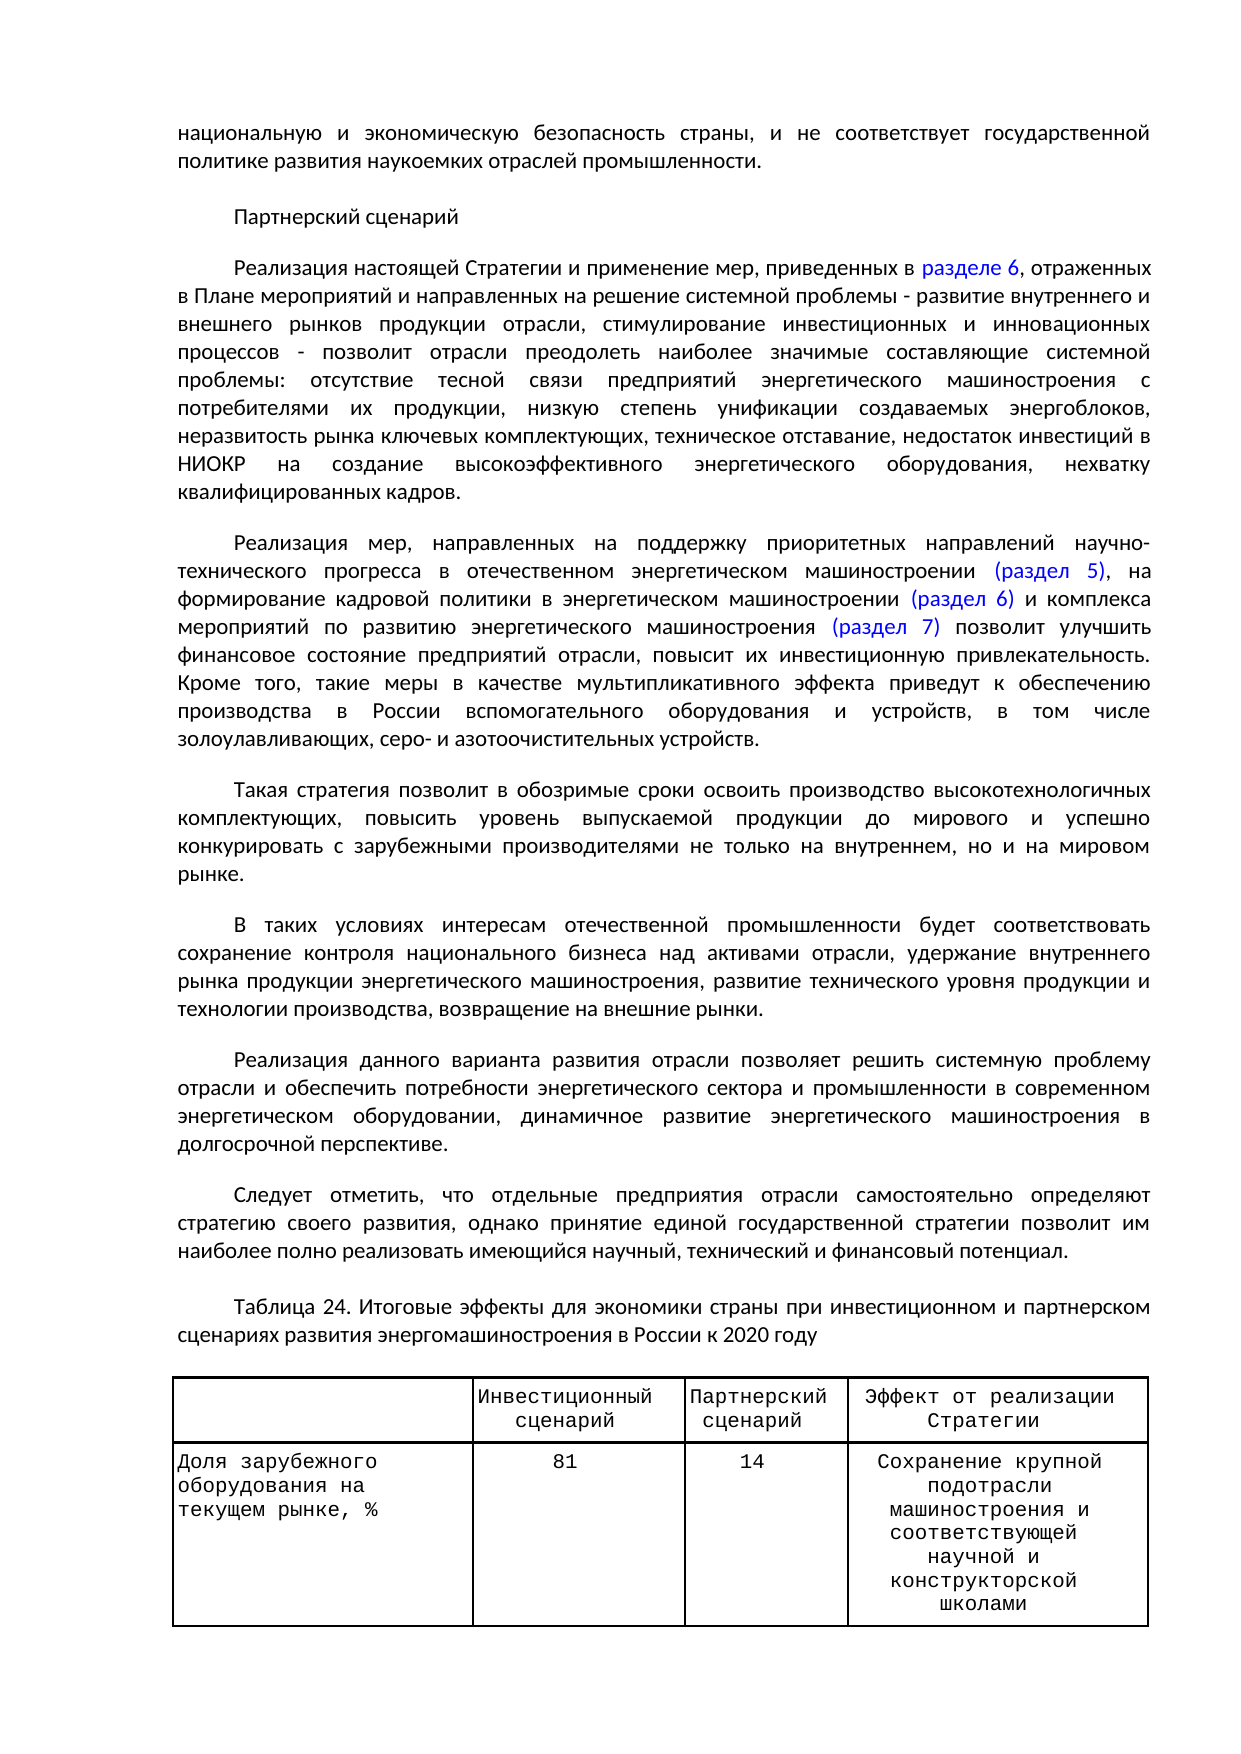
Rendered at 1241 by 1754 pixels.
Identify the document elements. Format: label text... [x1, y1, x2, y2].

text Такая стратегия позволит в обозримые сроки освоить производство высокотехнологичных комплектующих, повысить уровень выпускаемой продукции до мирового и успешно конкурировать с зарубежными производителями не только на внутреннем, но и на мировом рынке. [177, 775, 1152, 887]
text Следует отметить, что отдельные предприятия отрасли самостоятельно определяют стратегию своего развития, однако принятие единой государственной стратегии позволит им наиболее полно реализовать имеющийся научный, технический и финансовый потенциал. [177, 1180, 1152, 1264]
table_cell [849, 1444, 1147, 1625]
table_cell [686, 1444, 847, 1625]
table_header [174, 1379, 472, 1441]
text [177, 118, 1152, 174]
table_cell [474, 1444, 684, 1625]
text Реализация настоящей Стратегии и применение мер, приведенных в разделе 6, отраженных в Плане мероприятий и направленных на решение системной проблемы - развитие внутреннего и внешнего рынков продукции отрасли, стимулирование инвестиционных и инновационных процессов - позволит отрасли преодолеть наиболее значимые составляющие системной проблемы: отсутствие тесной связи предприятий энергетического машиностроения с потребителями их продукции, низкую степень унификации создаваемых энергоблоков, неразвитость рынка ключевых комплектующих, техническое отставание, недостаток инвестиций в НИОКР на создание высокоэффективного энергетического оборудования, нехватку квалифицированных кадров. [177, 253, 1152, 505]
text Таблица 24. Итоговые эффекты для экономики страны при инвестиционном и партнерском сценариях развития энергомашиностроения в России к 2020 году [177, 1292, 1152, 1348]
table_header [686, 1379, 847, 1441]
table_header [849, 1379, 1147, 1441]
text В таких условиях интересам отечественной промышленности будет соответствовать сохранение контроля национального бизнеса над активами отрасли, удержание внутреннего рынка продукции энергетического машиностроения, развитие технического уровня продукции и технологии производства, возвращение на внешние рынки. [177, 910, 1152, 1022]
text Реализация мер, направленных на поддержку приоритетных направлений научно-технического прогресса в отечественном энергетическом машиностроении (раздел 5), на формирование кадровой политики в энергетическом машиностроении (раздел 6) и комплекса мероприятий по развитию энергетического машиностроения (раздел 7) позволит улучшить финансовое состояние предприятий отрасли, повысит их инвестиционную привлекательность. Кроме того, такие меры в качестве мультипликативного эффекта приведут к обеспечению производства в России вспомогательного оборудования и устройств, в том числе золоулавливающих, серо- и азотоочистительных устройств. [177, 528, 1152, 752]
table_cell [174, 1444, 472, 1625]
text Партнерский сценарий [177, 202, 1152, 230]
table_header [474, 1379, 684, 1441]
text Реализация данного варианта развития отрасли позволяет решить системную проблему отрасли и обеспечить потребности энергетического сектора и промышленности в современном энергетическом оборудовании, динамичное развитие энергетического машиностроения в долгосрочной перспективе. [177, 1045, 1152, 1157]
